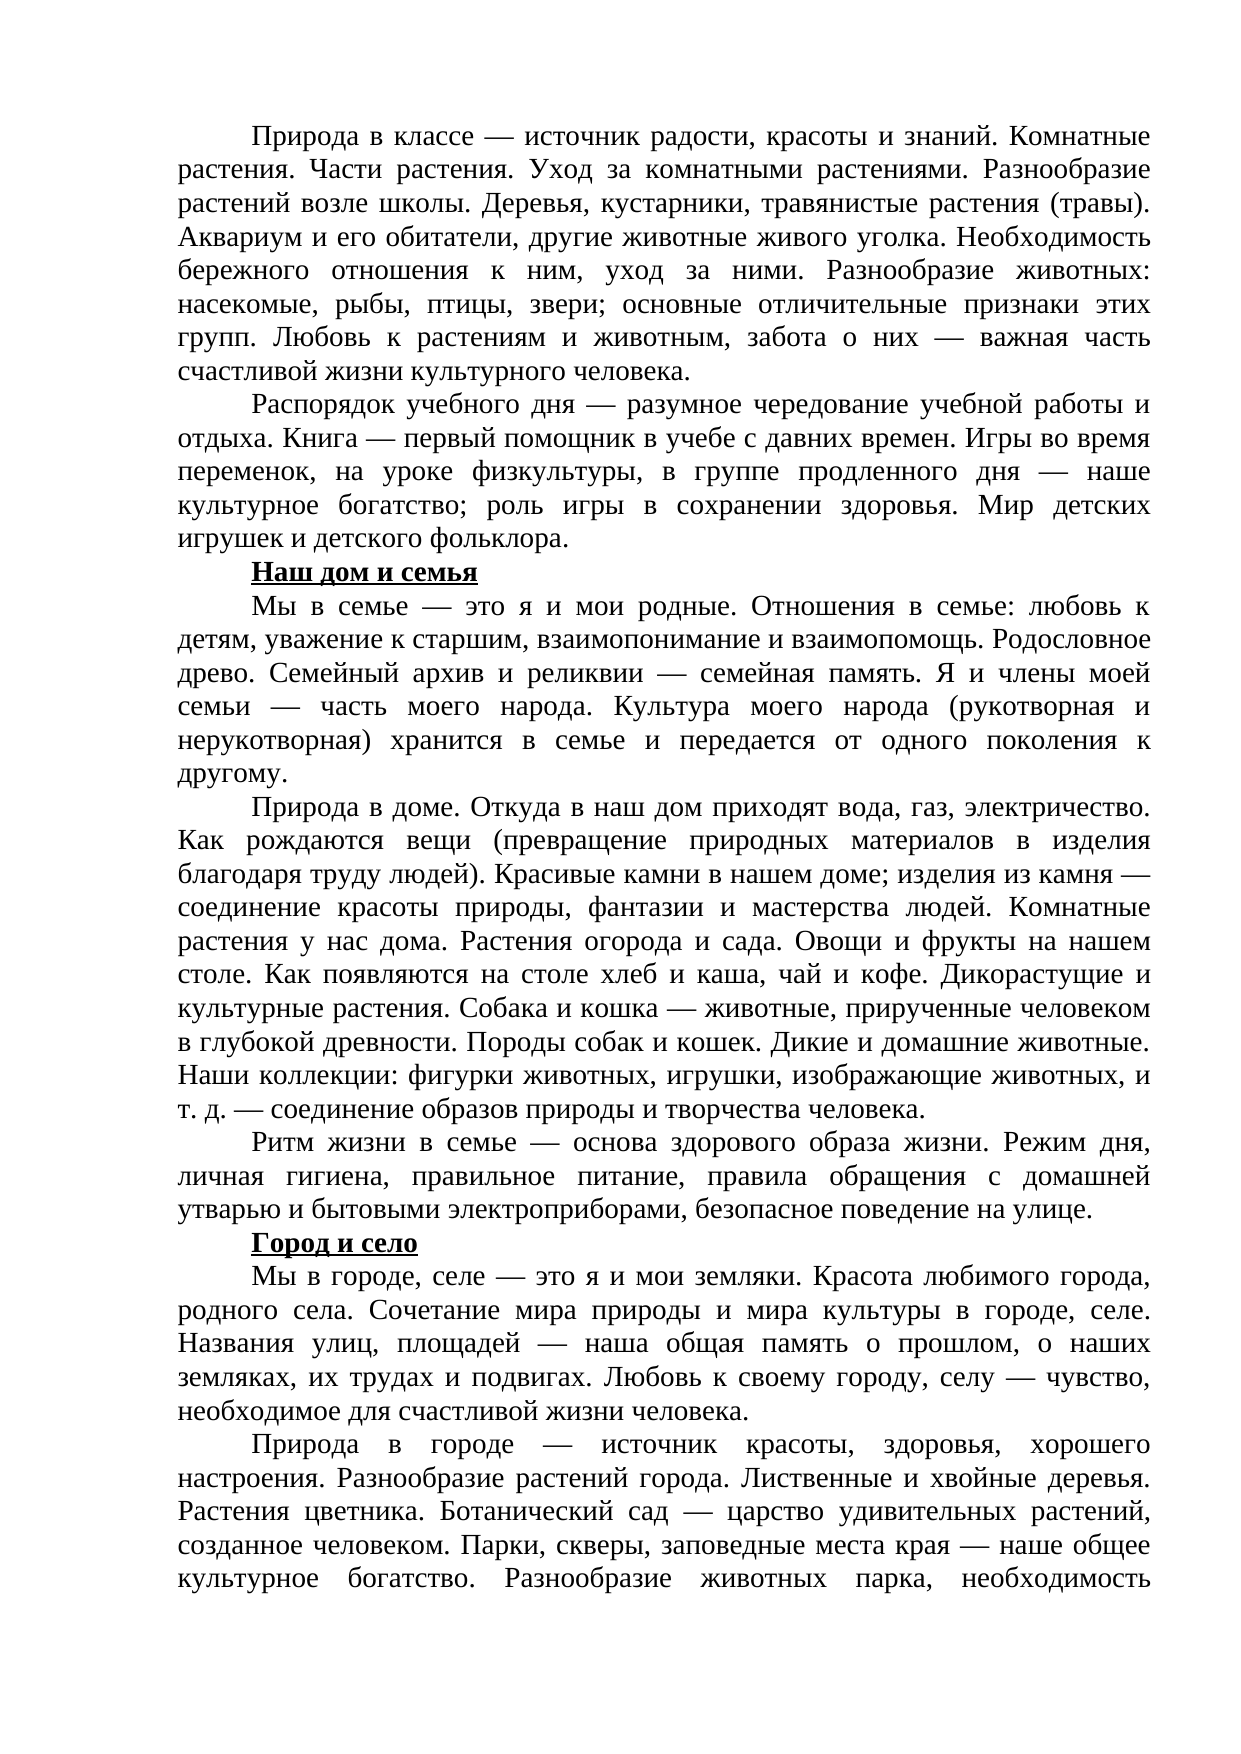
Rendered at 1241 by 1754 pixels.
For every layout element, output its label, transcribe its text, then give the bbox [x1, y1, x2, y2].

text Природа в доме. Откуда в наш дом приходят вода, газ, электричество. Как рождаются вещи (превращение природных материалов в изделия благодаря труду людей). Красивые камни в нашем доме; изделия из камня — соединение красоты природы, фантазии и мастерства людей. Комнатные растения у нас дома. Растения огорода и сада. Овощи и фрукты на нашем столе. Как появляются на столе хлеб и каша, чай и кофе. Дикорастущие и культурные растения. Собака и кошка — животные, прирученные человеком в глубокой древности. Породы собак и кошек. Дикие и домашние животные. Наши коллекции: фигурки животных, игрушки, изображающие животных, и т. д. — соединение образов природы и творчества человека. [177, 789, 1152, 1124]
text Природа в классе — источник радости, красоты и знаний. Комнатные растения. Части растения. Уход за комнатными растениями. Разнообразие растений возле школы. Деревья, кустарники, травянистые растения (травы). Аквариум и его обитатели, другие животные живого уголка. Необходимость бережного отношения к ним, уход за ними. Разнообразие животных: насекомые, рыбы, птицы, звери; основные отличительные признаки этих групп. Любовь к растениям и животным, забота о них — важная часть счастливой жизни культурного человека. [177, 118, 1152, 386]
text Наш дом и семья [177, 554, 1152, 588]
text Мы в городе, селе — это я и мои земляки. Красота любимого города, родного села. Сочетание мира природы и мира культуры в городе, селе. Названия улиц, площадей — наша общая память о прошлом, о наших земляках, их трудах и подвигах. Любовь к своему городу, селу — чувство, необходимое для счастливой жизни человека. [177, 1258, 1152, 1426]
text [177, 1426, 1152, 1594]
text Город и село [177, 1225, 1152, 1258]
text Ритм жизни в семье — основа здорового образа жизни. Режим дня, личная гигиена, правильное питание, правила обращения с домашней утварью и бытовыми электроприборами, безопасное поведение на улице. [177, 1124, 1152, 1225]
text Распорядок учебного дня — разумное чередование учебной работы и отдыха. Книга — первый помощник в учебе с давних времен. Игры во время переменок, на уроке физкультуры, в группе продленного дня — наше культурное богатство; роль игры в сохранении здоровья. Мир детских игрушек и детского фольклора. [177, 386, 1152, 554]
text Мы в семье — это я и мои родные. Отношения в семье: любовь к детям, уважение к старшим, взаимопонимание и взаимопомощь. Родословное древо. Семейный архив и реликвии — семейная память. Я и члены моей семьи — часть моего народа. Культура моего народа (рукотворная и нерукотворная) хранится в семье и передается от одного поколения к другому. [177, 588, 1152, 789]
